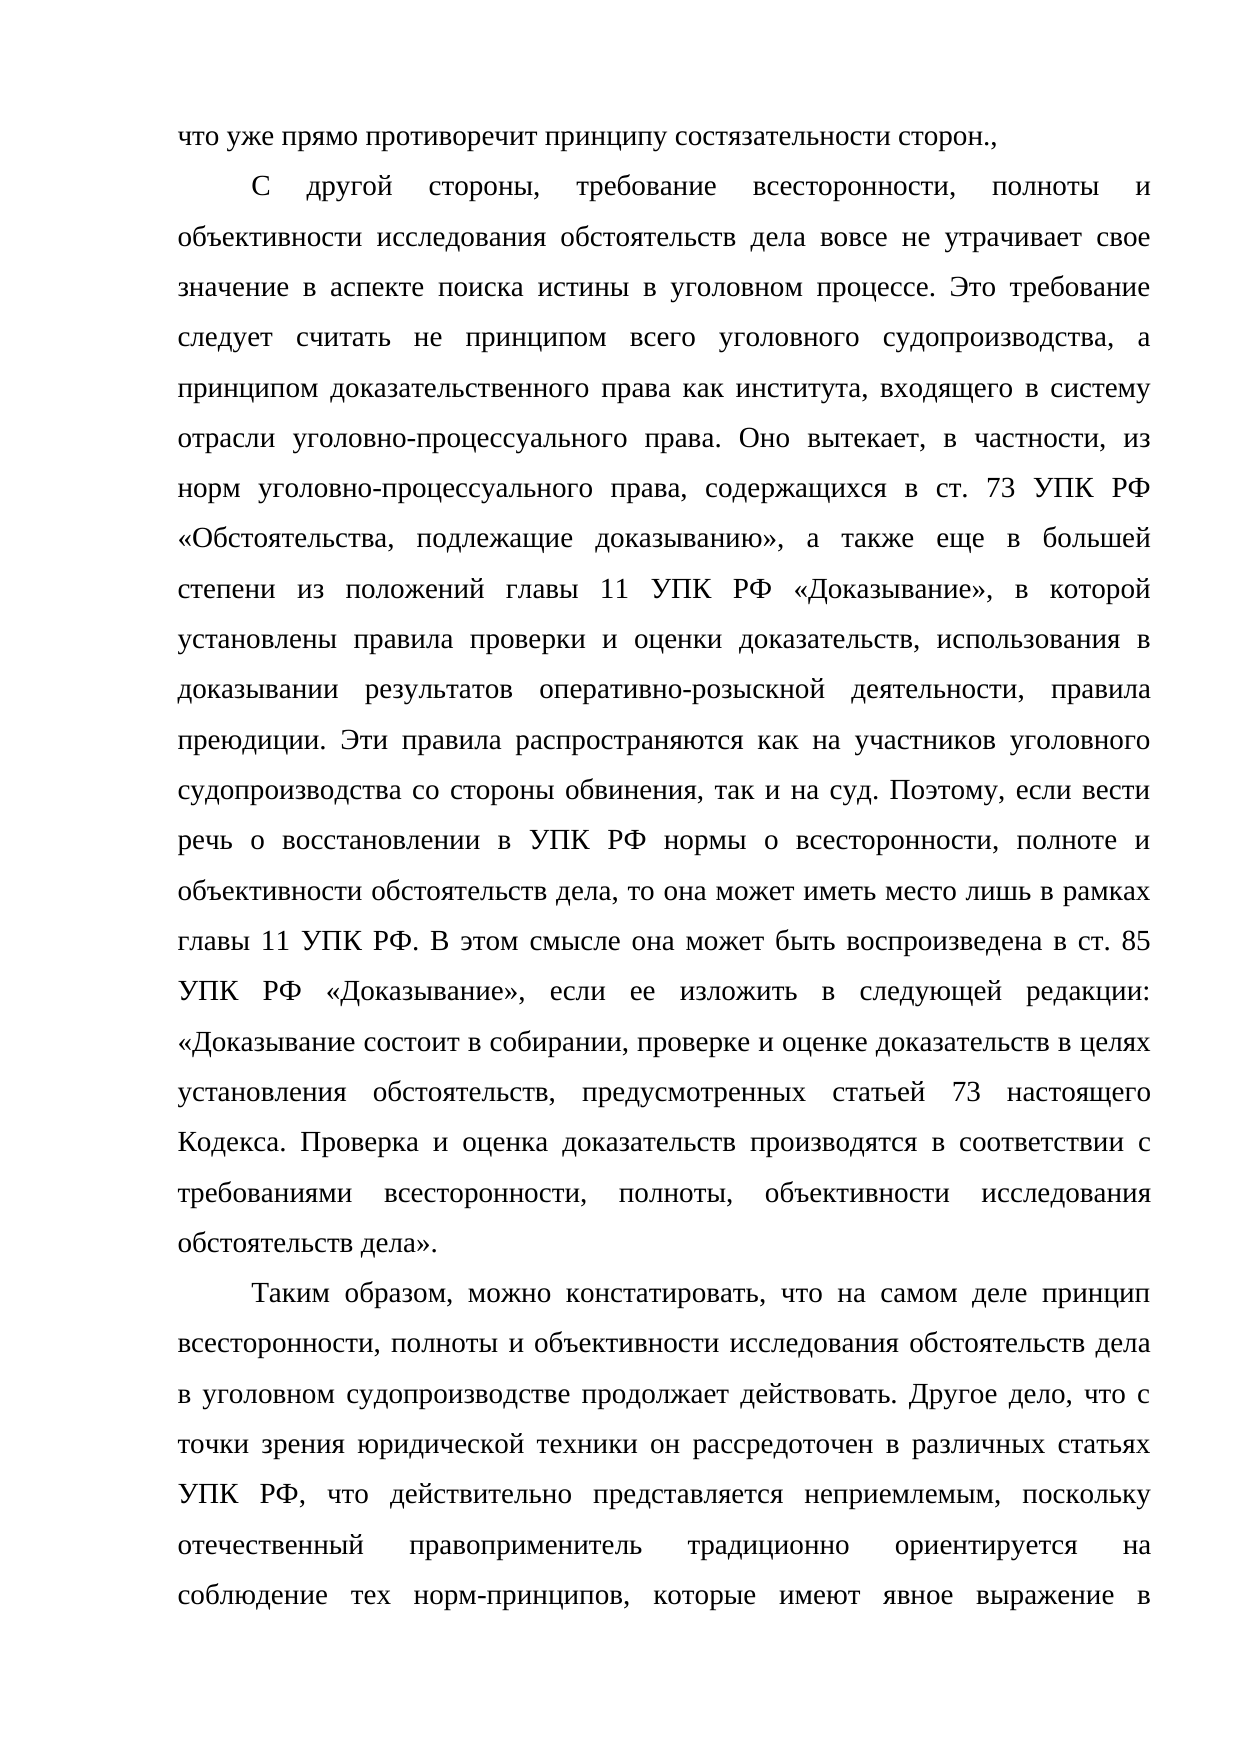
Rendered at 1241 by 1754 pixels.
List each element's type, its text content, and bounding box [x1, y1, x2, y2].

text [177, 1275, 1152, 1611]
text С другой стороны, требование всесторонности, полноты и объективности исследования обстоятельств дела вовсе не утрачивает свое значение в аспекте поиска истины в уголовном процессе. Это требование следует считать не принципом всего уголовного судопроизводства, а принципом доказательственного права как института, входящего в систему отрасли уголовно-процессуального права. Оно вытекает, в частности, из норм уголовно-процессуального права, содержащихся в ст. 73 УПК РФ «Обстоятельства, подлежащие доказыванию», а также еще в большей степени из положений главы 11 УПК РФ «Доказывание», в которой установлены правила проверки и оценки доказательств, использования в доказывании результатов оперативно-розыскной деятельности, правила преюдиции. Эти правила распространяются как на участников уголовного судопроизводства со стороны обвинения, так и на суд. Поэтому, если вести речь о восстановлении в УПК РФ нормы о всесторонности, полноте и объективности обстоятельств дела, то она может иметь место лишь в рамках главы 11 УПК РФ. В этом смысле она может быть воспроизведена в ст. 85 УПК РФ «Доказывание», если ее изложить в следующей редакции: «Доказывание состоит в собирании, проверке и оценке доказательств в целях установления обстоятельств, предусмотренных статьей 73 настоящего Кодекса. Проверка и оценка доказательств производятся в соответствии с требованиями всесторонности, полноты, объективности исследования обстоятельств дела». [177, 168, 1152, 1258]
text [177, 118, 1152, 152]
